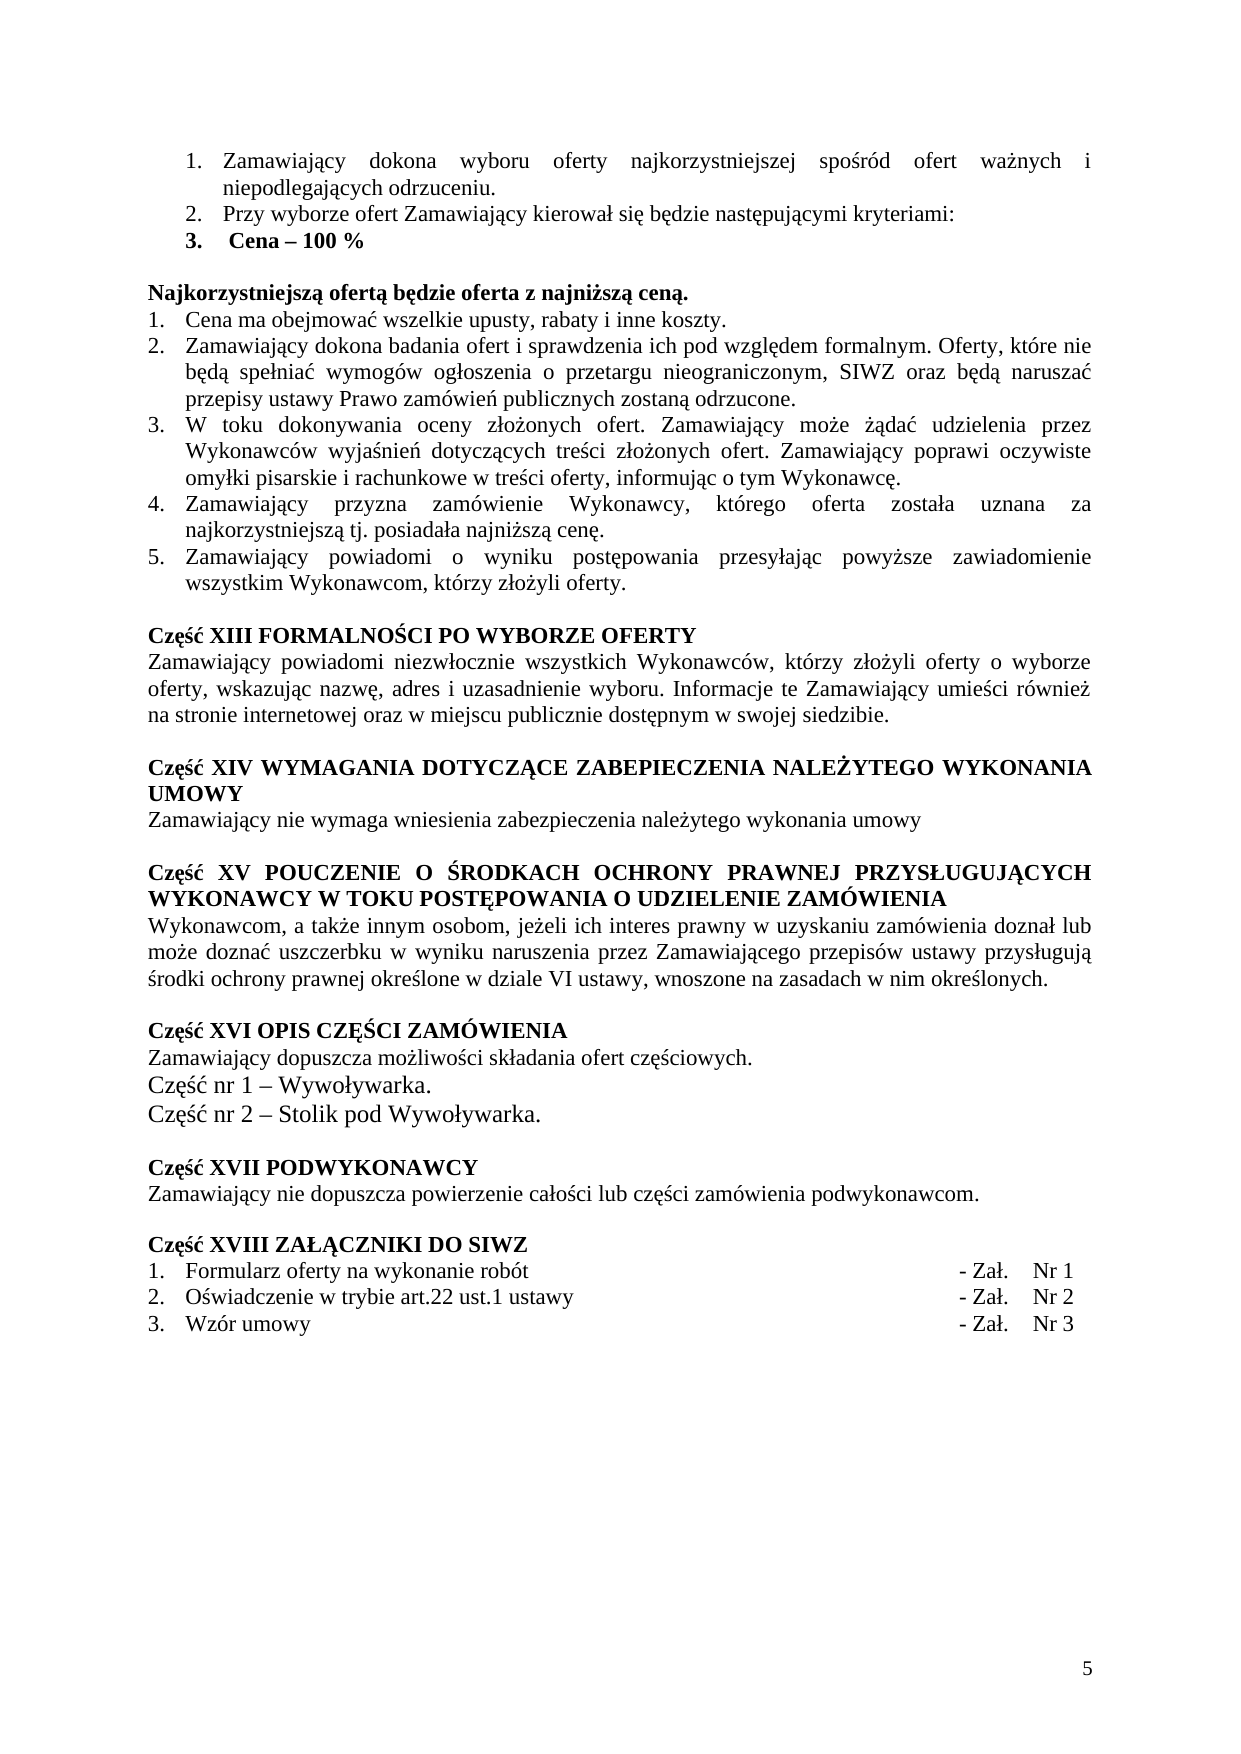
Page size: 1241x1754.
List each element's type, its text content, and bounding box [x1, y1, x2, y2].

text Zamawiający nie wymaga wniesienia zabezpieczenia należytego wykonania umowy [148, 806, 1093, 833]
text Część nr 2 – Stolik pod Wywoływarka. [148, 1099, 1093, 1127]
list Zamawiający przyzna zamówienie Wykonawcy, którego oferta została uznana za najkorzystniejszą tj. posiadała najniższą cenę. [148, 490, 1093, 543]
subtitle Część XVII PODWYKONAWCY [148, 1154, 1093, 1180]
list Zamawiający powiadomi o wyniku postępowania przesyłając powyższe zawiadomienie wszystkim Wykonawcom, którzy złożyli oferty. [148, 543, 1093, 596]
list Cena ma obejmować wszelkie upusty, rabaty i inne koszty. [148, 306, 1093, 332]
text Zamawiający dopuszcza możliwości składania ofert częściowych. [148, 1044, 1093, 1070]
text Część XVIII ZAŁĄCZNIKI DO SIWZ [148, 1231, 1093, 1257]
text Zamawiający powiadomi niezwłocznie wszystkich Wykonawców, którzy złożyli oferty o wyborze oferty, wskazując nazwę, adres i uzasadnienie wyboru. Informacje te Zamawiający umieści również na stronie internetowej oraz w miejscu publicznie dostępnym w swojej siedzibie. [148, 648, 1093, 727]
list Zamawiający dokona badania ofert i sprawdzenia ich pod względem formalnym. Oferty, które nie będą spełniać wymogów ogłoszenia o przetargu nieograniczonym, SIWZ oraz będą naruszać przepisy ustawy Prawo zamówień publicznych zostaną odrzucone. [148, 332, 1093, 411]
list Zamawiający dokona wyboru oferty najkorzystniejszej spośród ofert ważnych i niepodlegających odrzuceniu. [185, 148, 1093, 200]
text Zamawiający nie dopuszcza powierzenie całości lub części zamówienia podwykonawcom. [148, 1180, 1093, 1207]
text Część XIV WYMAGANIA DOTYCZĄCE ZABEPIECZENIA NALEŻYTEGO WYKONANIA UMOWY [148, 754, 1093, 806]
list Przy wyborze ofert Zamawiający kierował się będzie następującymi kryteriami: [185, 200, 1093, 227]
list Formularz oferty na wykonanie robót - Zał. Nr 1 [148, 1257, 1093, 1283]
text Część XIII FORMALNOŚCI PO WYBORZE OFERTY [148, 622, 1093, 648]
list W toku dokonywania oceny złożonych ofert. Zamawiający może żądać udzielenia przez Wykonawców wyjaśnień dotyczących treści złożonych ofert. Zamawiający poprawi oczywiste omyłki pisarskie i rachunkowe w treści oferty, informując o tym Wykonawcę. [148, 411, 1093, 490]
text Najkorzystniejszą ofertą będzie oferta z najniższą ceną. [148, 279, 1093, 306]
list Wzór umowy - Zał. Nr 3 [148, 1310, 1093, 1336]
text Część XV POUCZENIE O ŚRODKACH OCHRONY PRAWNEJ PRZYSŁUGUJĄCYCH WYKONAWCY W TOKU POSTĘPOWANIA O UDZIELENIE ZAMÓWIENIA [148, 859, 1093, 912]
list Cena – 100 % [185, 227, 1093, 253]
text Wykonawcom, a także innym osobom, jeżeli ich interes prawny w uzyskaniu zamówienia doznał lub może doznać uszczerbku w wyniku naruszenia przez Zamawiającego przepisów ustawy przysługują środki ochrony prawnej określone w dziale VI ustawy, wnoszone na zasadach w nim określonych. [148, 912, 1093, 991]
text Część nr 1 – Wywoływarka. [148, 1070, 1093, 1099]
subtitle Część XVI OPIS CZĘŚCI ZAMÓWIENIA [148, 1017, 1093, 1044]
list Oświadczenie w trybie art.22 ust.1 ustawy - Zał. Nr 2 [148, 1283, 1093, 1310]
